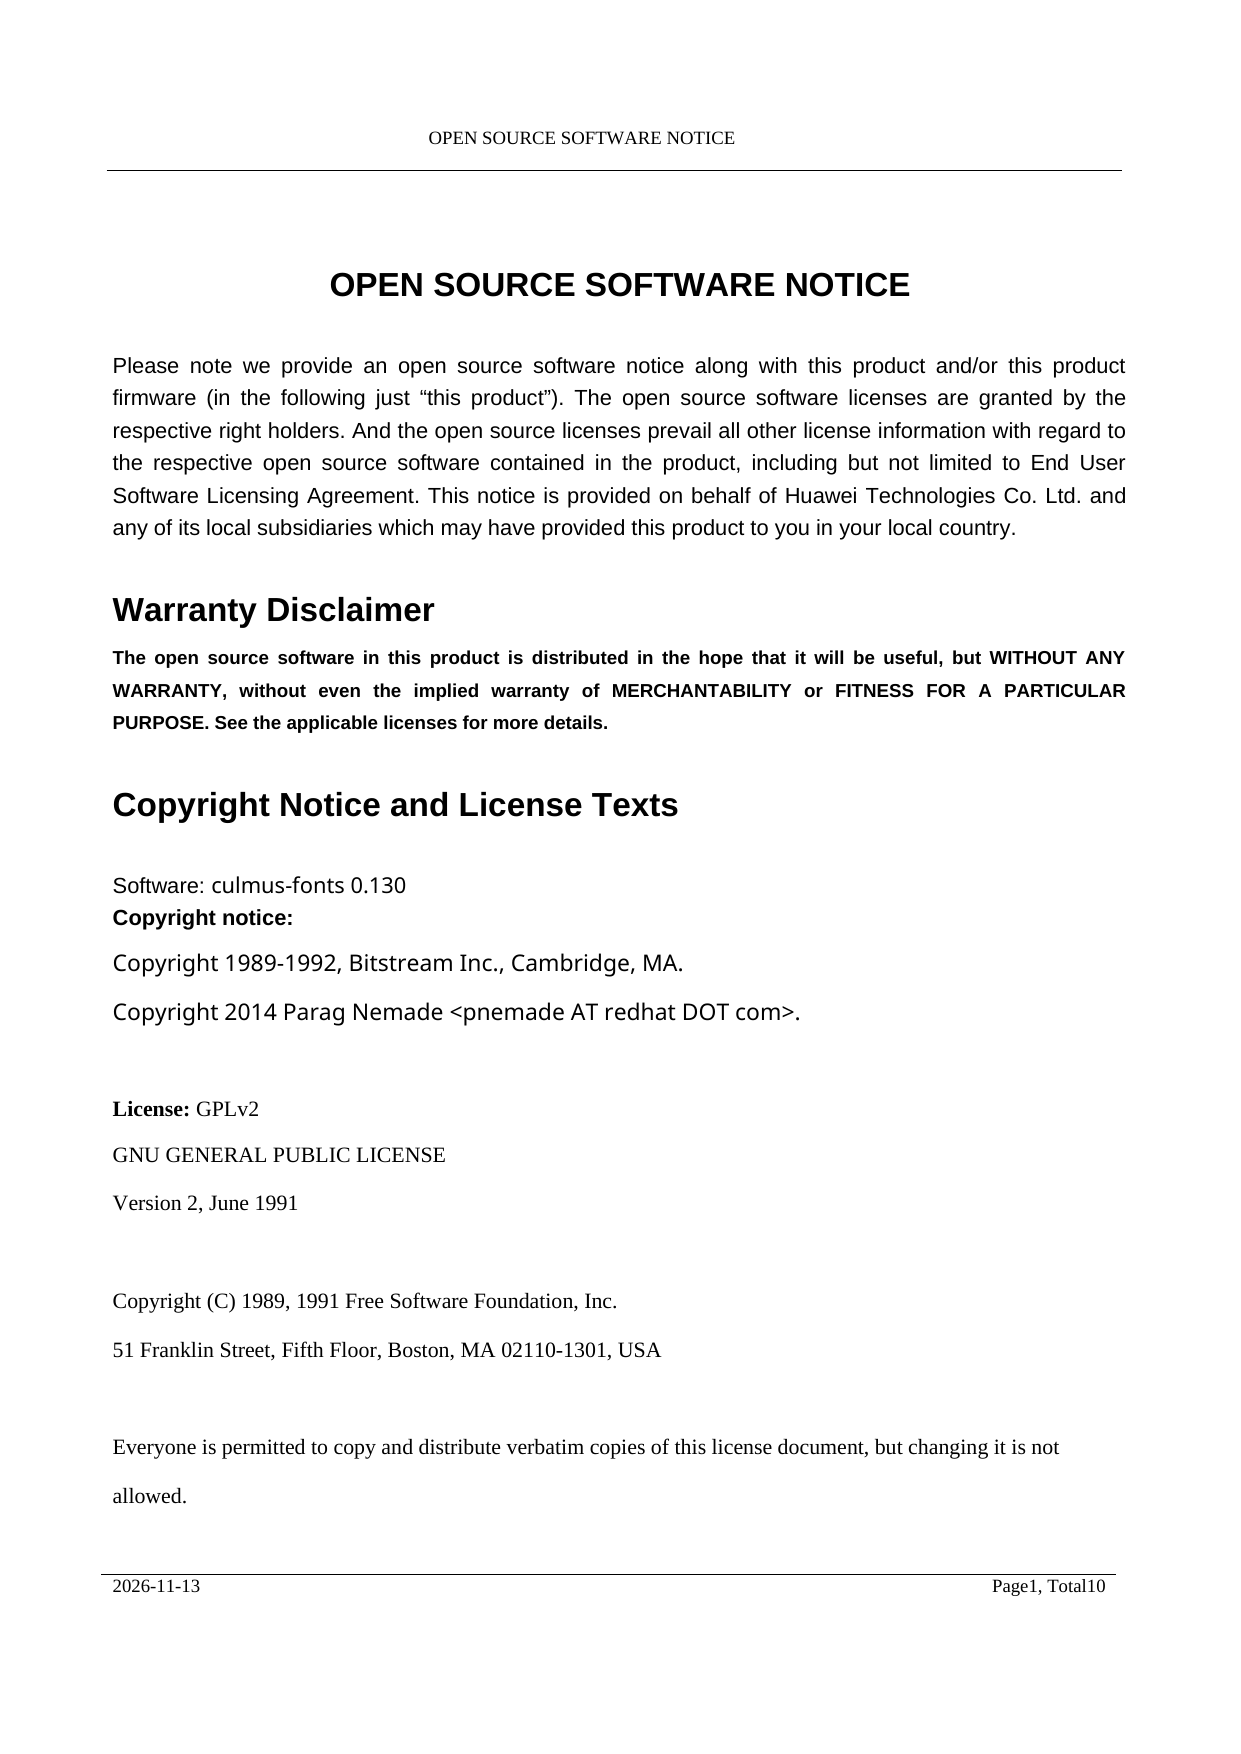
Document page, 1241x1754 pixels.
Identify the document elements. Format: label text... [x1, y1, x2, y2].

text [112, 1138, 1128, 1512]
text Copyright Notice and License Texts [112, 771, 1128, 836]
text OPEN SOURCE SOFTWARE NOTICE [112, 251, 1128, 316]
text Please note we provide an open source software notice along with this product and/or this product firmware (in the following just “this product”). The open source software licenses are granted by the respective right holders. And the open source licenses prevail all other license information with regard to the respective open source software contained in the product, including but not limited to End User Software Licensing Agreement. This notice is provided on behalf of Huawei Technologies Co. Ltd. and any of its local subsidiaries which may have provided this product to you in your local country. [112, 349, 1128, 544]
text Copyright notice: [112, 901, 1128, 934]
text License: GPLv2 [112, 1093, 1128, 1125]
text The open source software in this product is distributed in the hope that it will be useful, but WITHOUT ANY WARRANTY, without even the implied warranty of MERCHANTABILITY or FITNESS FOR A PARTICULAR PURPOSE. See the applicable licenses for more details. [112, 641, 1128, 739]
text Software: culmus-fonts 0.130 [112, 869, 1128, 901]
text Warranty Disclaimer [112, 576, 1128, 641]
text Copyright 1989-1992, Bitstream Inc., Cambridge, MA. Copyright 2014 Parag Nemade <pnemade AT redhat DOT com>. [112, 947, 1128, 1077]
